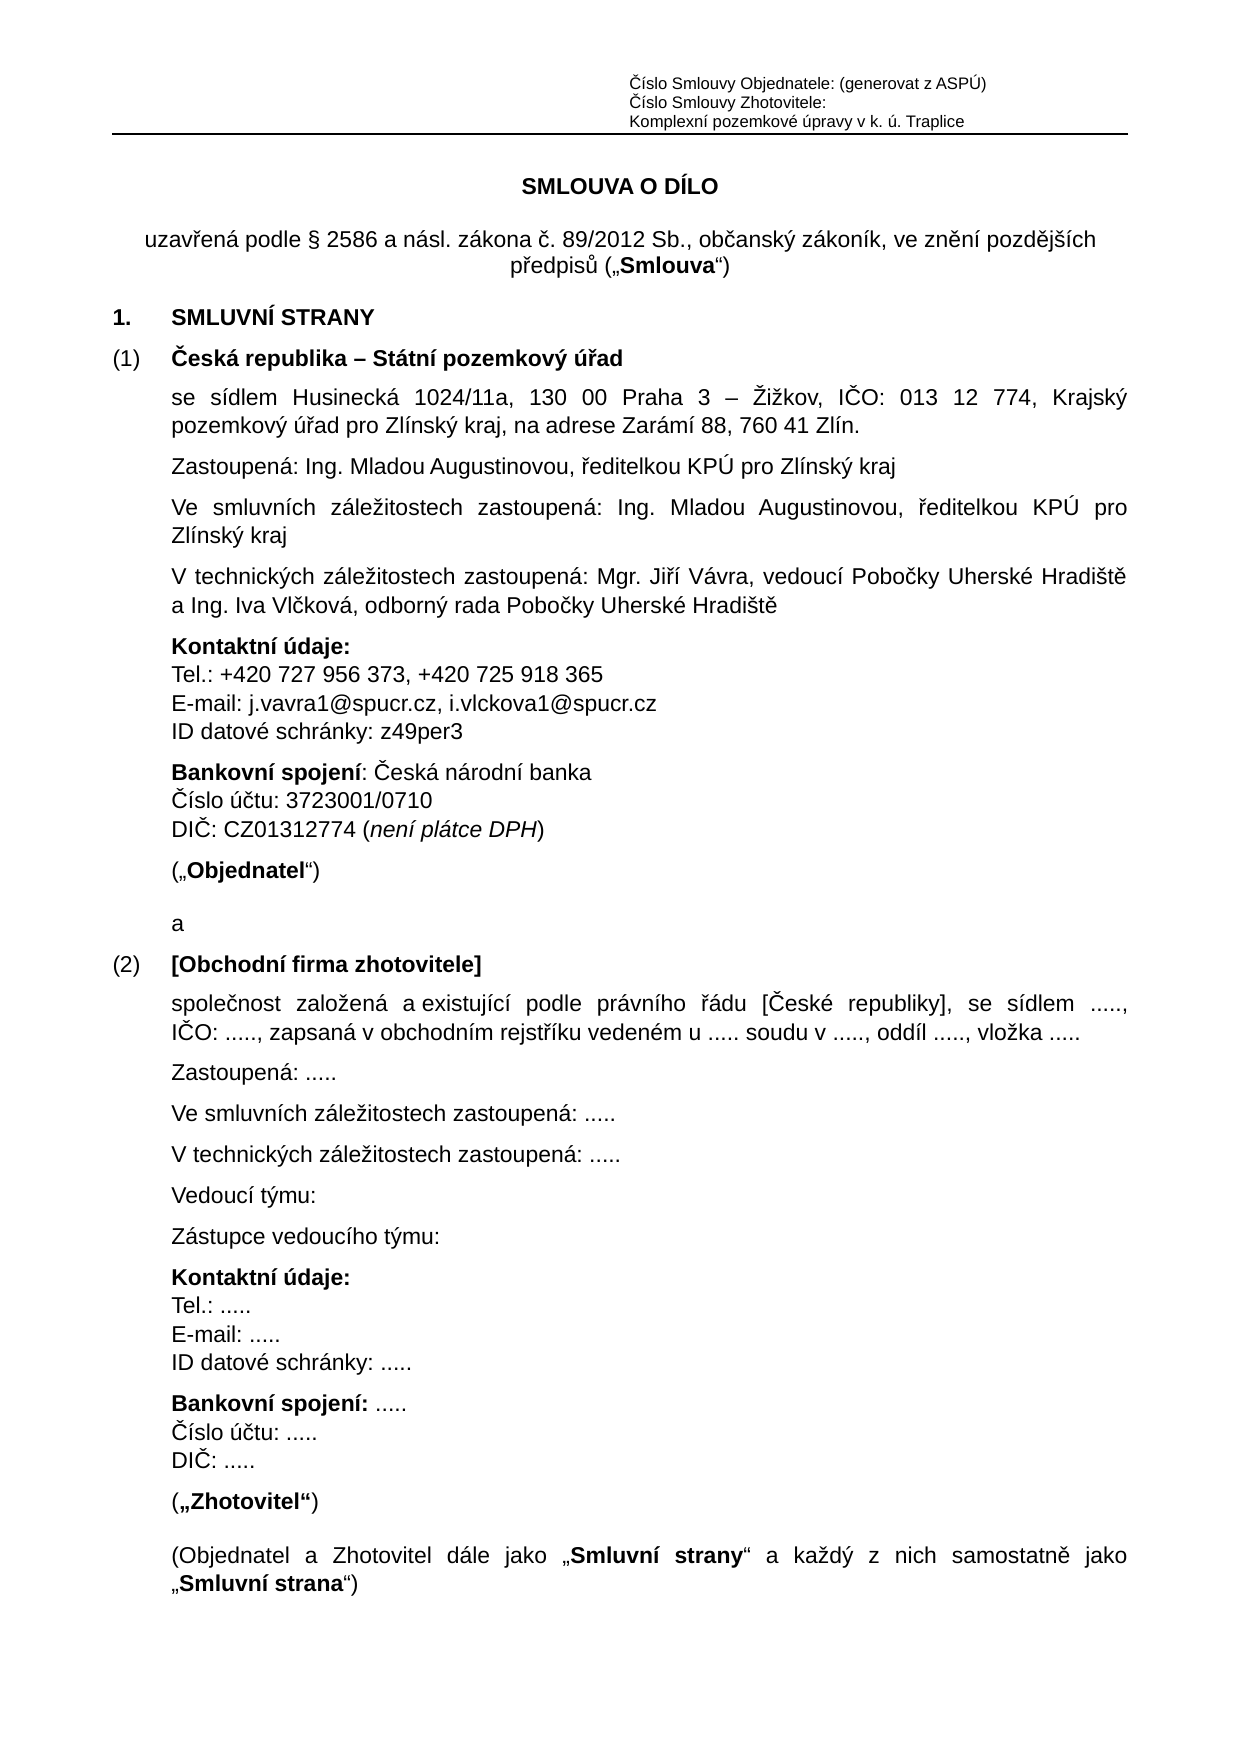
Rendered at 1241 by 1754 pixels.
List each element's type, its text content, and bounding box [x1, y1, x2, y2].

text Zastoupená: ..... [171, 1059, 1128, 1086]
list uzavřená podle § 2586 a násl. zákona č. 89/2012 Sb., občanský zákoník, ve znění pozdějších předpisů („Smlouva“) [112, 226, 1128, 279]
text se sídlem Husinecká 1024/11a, 130 00 Praha 3 – Žižkov, IČO: 013 12 774, Krajský pozemkový úřad pro Zlínský kraj, na adrese Zarámí 88, 760 41 Zlín. [171, 384, 1128, 438]
text ID datové schránky: z49per3 [171, 718, 980, 744]
text Bankovní spojení: ..... [171, 1390, 1128, 1417]
text Ve smluvních záležitostech zastoupená: Ing. Mladou Augustinovou, ředitelkou KPÚ pro Zlínský kraj [171, 494, 1128, 549]
text V technických záležitostech zastoupená: Mgr. Jiří Vávra, vedoucí Pobočky Uherské Hradiště a Ing. Iva Vlčková, odborný rada Pobočky Uherské Hradiště [171, 563, 1128, 618]
text Bankovní spojení: Česká národní banka [171, 759, 1128, 785]
text E-mail: ..... [171, 1321, 1128, 1347]
text Číslo účtu: 3723001/0710 [171, 787, 980, 814]
text Ve smluvních záležitostech zastoupená: ..... [171, 1100, 1128, 1127]
text Kontaktní údaje: [171, 1264, 1128, 1290]
text E-mail: j.vavra1@spucr.cz, i.vlckova1@spucr.cz [171, 689, 1128, 716]
list [Obchodní firma zhotovitele] [112, 951, 1128, 977]
text (Objednatel a Zhotovitel dále jako „Smluvní strany“ a každý z nich samostatně jako „Smluvní strana“) [171, 1542, 1128, 1596]
text Kontaktní údaje: [171, 633, 1128, 659]
text a [171, 910, 1128, 937]
text DIČ: ..... [171, 1447, 1128, 1473]
text ID datové schránky: ..... [171, 1349, 1128, 1376]
text („Zhotovitel“) [171, 1488, 1128, 1514]
text Číslo účtu: ..... [171, 1419, 1128, 1445]
text („Objednatel“) [171, 857, 980, 883]
text DIČ: CZ01312774 (není plátce DPH) [171, 816, 980, 842]
list Česká republika – Státní pozemkový úřad [112, 345, 1128, 371]
text Zastoupená: Ing. Mladou Augustinovou, ředitelkou KPÚ pro Zlínský kraj [171, 453, 1128, 479]
text společnost založená a existující podle právního řádu [České republiky], se sídlem ....., IČO: ....., zapsaná v obchodním rejstříku vedeném u ..... soudu v ....., oddíl ....., vložka ..... [171, 990, 1128, 1045]
text V technických záležitostech zastoupená: ..... [171, 1141, 1128, 1168]
text Tel.: +420 727 956 373, +420 725 918 365 [171, 661, 1128, 687]
text Vedoucí týmu: [171, 1182, 1128, 1208]
text Zástupce vedoucího týmu: [171, 1223, 1128, 1249]
subtitle SMLUVNÍ STRANY [112, 304, 1128, 330]
text Tel.: ..... [171, 1292, 1128, 1319]
title SMLOUVA O DÍLO [112, 173, 1128, 199]
